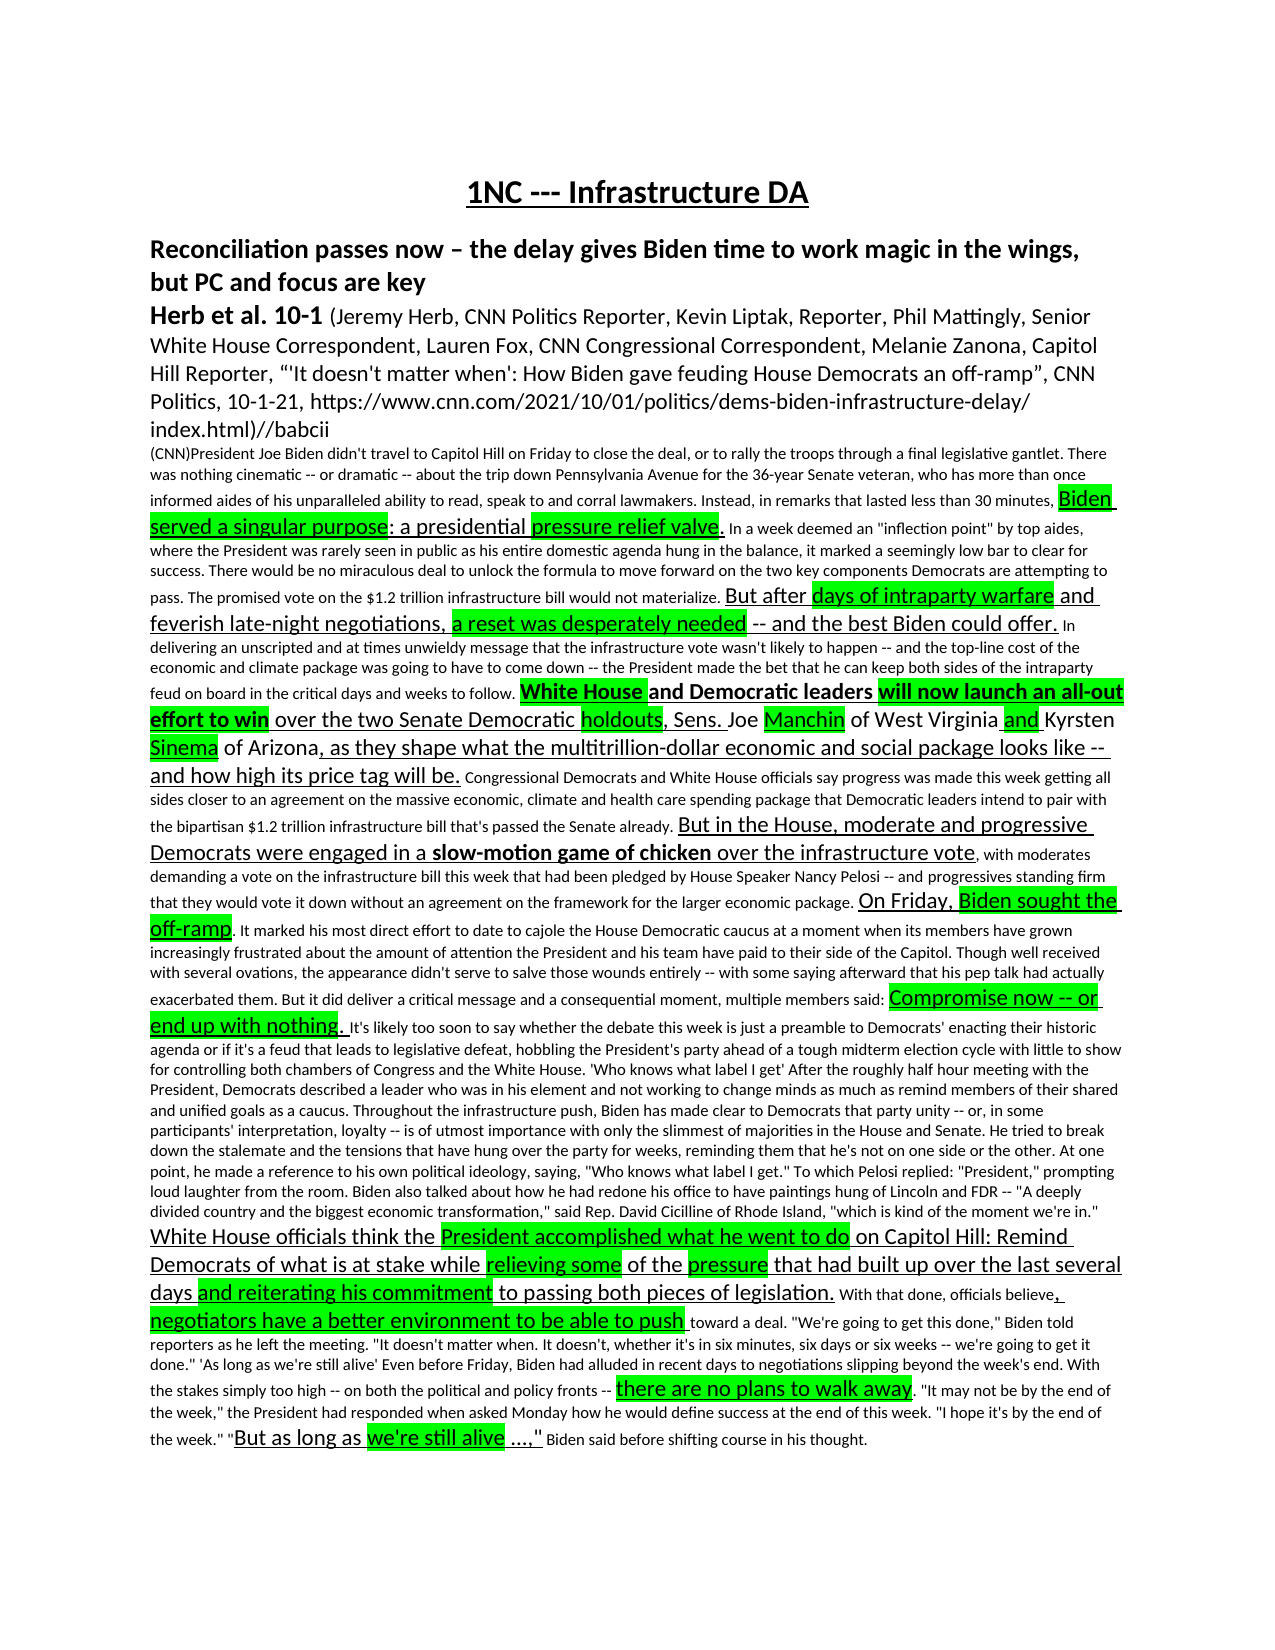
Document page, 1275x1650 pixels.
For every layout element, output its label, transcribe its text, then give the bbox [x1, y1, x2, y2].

subtitle Reconciliation passes now – the delay gives Biden time to work magic in the wings, but PC and focus are key [150, 232, 1125, 298]
subtitle 1NC --- Infrastructure DA [150, 171, 1125, 212]
text Herb et al. 10-1 (Jeremy Herb, CNN Politics Reporter, Kevin Liptak, Reporter, Phil Mattingly, Senior White House Correspondent, Lauren Fox, CNN Congressional Correspondent, Melanie Zanona, Capitol Hill Reporter, “'It doesn't matter when': How Biden gave feuding House Democrats an off-ramp”, CNN Politics, 10-1-21, https://www.cnn.com/2021/10/01/politics/dems-biden-infrastructure-delay/index.html)//babcii [150, 298, 1125, 443]
text (CNN)President Joe Biden didn't travel to Capitol Hill on Friday to close the deal, or to rally the troops through a final legislative gantlet. There was nothing cinematic -- or dramatic -- about the trip down Pennsylvania Avenue for the 36-year Senate veteran, who has more than once informed aides of his unparalleled ability to read, speak to and corral lawmakers. Instead, in remarks that lasted less than 30 minutes, Biden served a singular purpose: a presidential pressure relief valve. In a week deemed an "inflection point" by top aides, where the President was rarely seen in public as his entire domestic agenda hung in the balance, it marked a seemingly low bar to clear for success. There would be no miraculous deal to unlock the formula to move forward on the two key components Democrats are attempting to pass. The promised vote on the $1.2 trillion infrastructure bill would not materialize. But after days of intraparty warfare and feverish late-night negotiations, a reset was desperately needed -- and the best Biden could offer. In delivering an unscripted and at times unwieldy message that the infrastructure vote wasn't likely to happen -- and the top-line cost of the economic and climate package was going to have to come down -- the President made the bet that he can keep both sides of the intraparty feud on board in the critical days and weeks to follow. White House and Democratic leaders will now launch an all-out effort to win over the two Senate Democratic holdouts, Sens. Joe Manchin of West Virginia and Kyrsten Sinema of Arizona, as they shape what the multitrillion-dollar economic and social package looks like -- and how high its price tag will be. Congressional Democrats and White House officials say progress was made this week getting all sides closer to an agreement on the massive economic, climate and health care spending package that Democratic leaders intend to pair with the bipartisan $1.2 trillion infrastructure bill that's passed the Senate already. But in the House, moderate and progressive Democrats were engaged in a slow-motion game of chicken over the infrastructure vote, with moderates demanding a vote on the infrastructure bill this week that had been pledged by House Speaker Nancy Pelosi -- and progressives standing firm that they would vote it down without an agreement on the framework for the larger economic package. On Friday, Biden sought the off-ramp. It marked his most direct effort to date to cajole the House Democratic caucus at a moment when its members have grown increasingly frustrated about the amount of attention the President and his team have paid to their side of the Capitol. Though well received with several ovations, the appearance didn't serve to salve those wounds entirely -- with some saying afterward that his pep talk had actually exacerbated them. But it did deliver a critical message and a consequential moment, multiple members said: Compromise now -- or end up with nothing. It's likely too soon to say whether the debate this week is just a preamble to Democrats' enacting their historic agenda or if it's a feud that leads to legislative defeat, hobbling the President's party ahead of a tough midterm election cycle with little to show for controlling both chambers of Congress and the White House. 'Who knows what label I get' After the roughly half hour meeting with the President, Democrats described a leader who was in his element and not working to change minds as much as remind members of their shared and unified goals as a caucus. Throughout the infrastructure push, Biden has made clear to Democrats that party unity -- or, in some participants' interpretation, loyalty -- is of utmost importance with only the slimmest of majorities in the House and Senate. He tried to break down the stalemate and the tensions that have hung over the party for weeks, reminding them that he's not on one side or the other. At one point, he made a reference to his own political ideology, saying, "Who knows what label I get." To which Pelosi replied: "President," prompting loud laughter from the room. Biden also talked about how he had redone his office to have paintings hung of Lincoln and FDR -- "A deeply divided country and the biggest economic transformation," said Rep. David Cicilline of Rhode Island, "which is kind of the moment we're in." White House officials think the President accomplished what he went to do on Capitol Hill: Remind Democrats of what is at stake while relieving some of the pressure that had built up over the last several days and reiterating his commitment to passing both pieces of legislation. With that done, officials believe, negotiators have a better environment to be able to push toward a deal. "We're going to get this done," Biden told reporters as he left the meeting. "It doesn't matter when. It doesn't, whether it's in six minutes, six days or six weeks -- we're going to get it done." 'As long as we're still alive' Even before Friday, Biden had alluded in recent days to negotiations slipping beyond the week's end. With the stakes simply too high -- on both the political and policy fronts -- there are no plans to walk away. "It may not be by the end of the week," the President had responded when asked Monday how he would define success at the end of this week. "I hope it's by the end of the week." "But as long as we're still alive ...," Biden said before shifting course in his thought. [150, 443, 1125, 1451]
